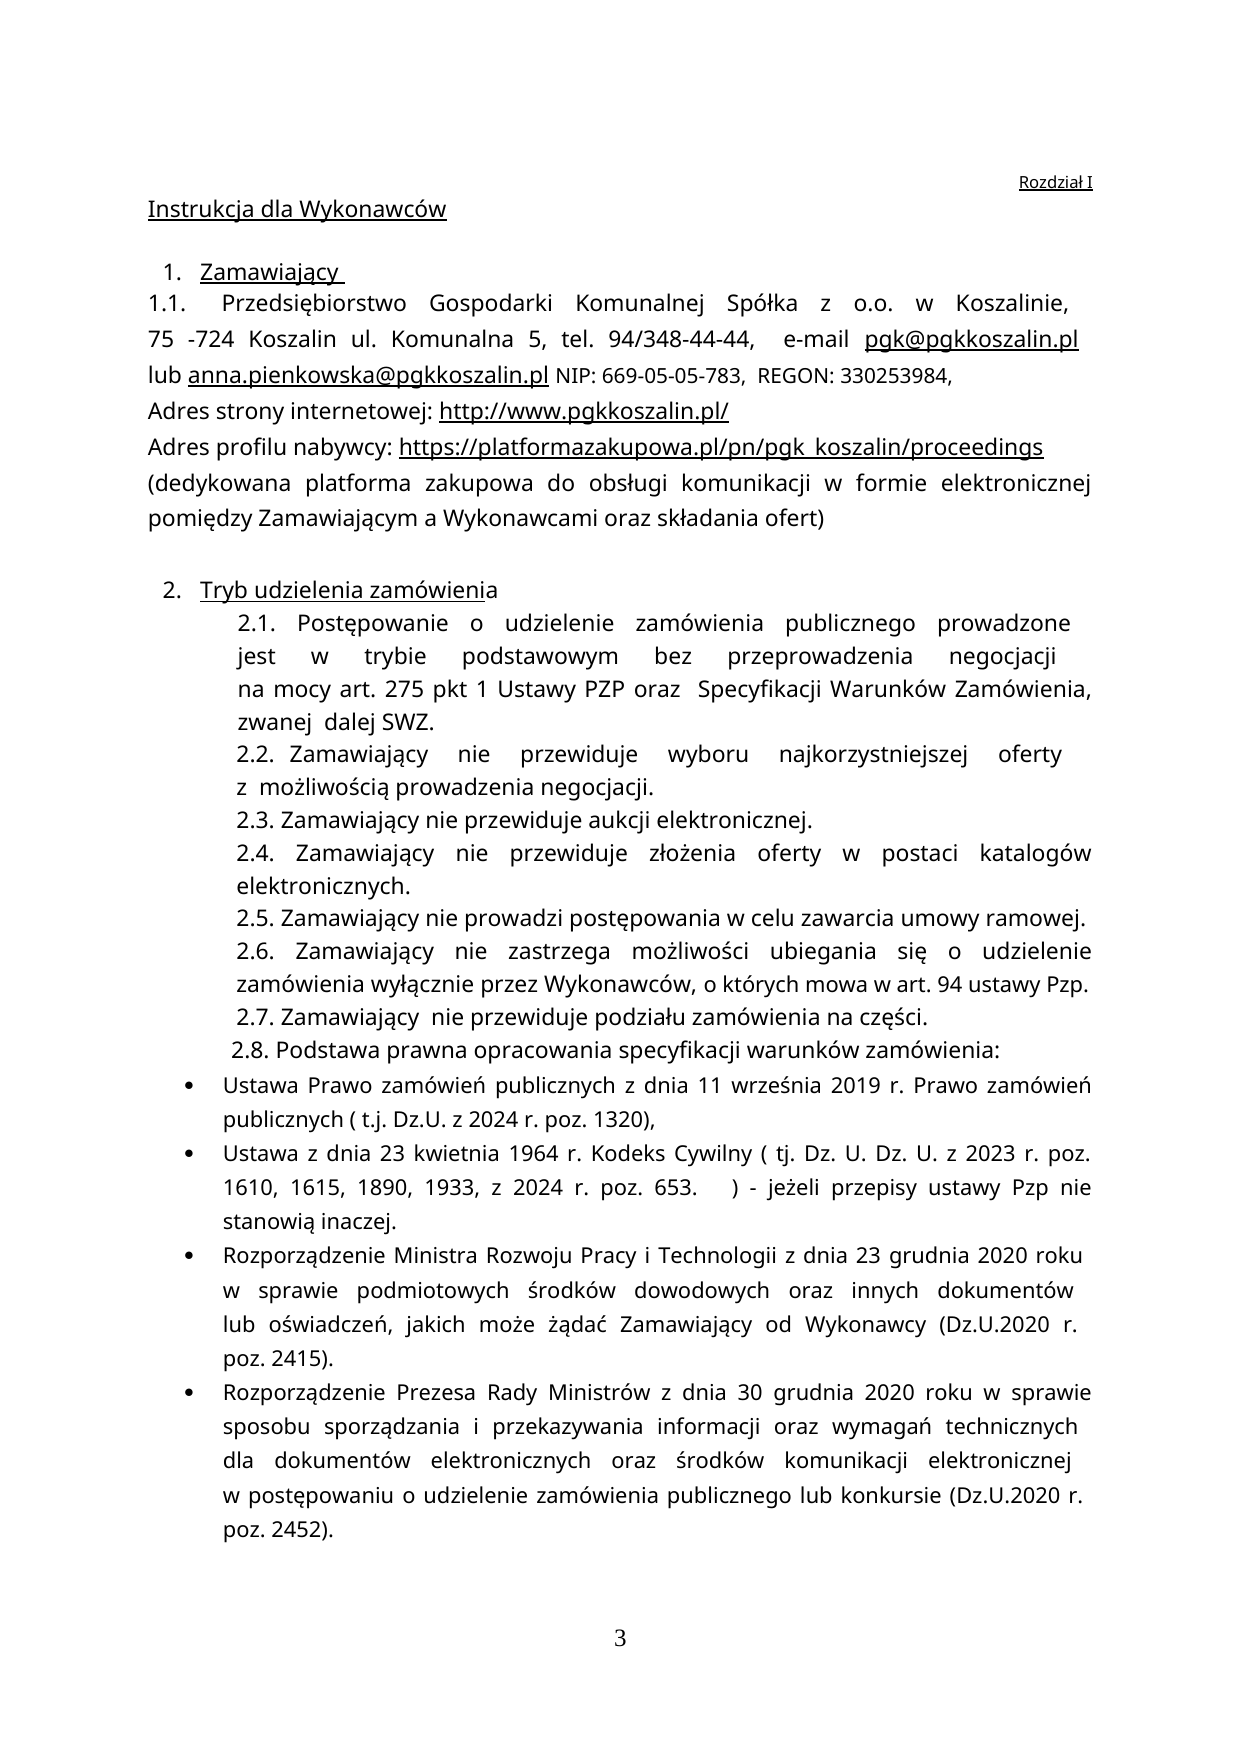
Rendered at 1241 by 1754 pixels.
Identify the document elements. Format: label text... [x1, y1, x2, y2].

list Rozporządzenie Ministra Rozwoju Pracy i Technologii z dnia 23 grudnia 2020 roku w sprawie podmiotowych środków dowodowych oraz innych dokumentów lub oświadczeń, jakich może żądać Zamawiający od Wykonawcy (Dz.U.2020 r. poz. 2415). [185, 1240, 1093, 1373]
list Ustawa z dnia 23 kwietnia 1964 r. Kodeks Cywilny ( tj. Dz. U. Dz. U. z 2023 r. poz. 1610, 1615, 1890, 1933, z 2024 r. poz. 653. ) - jeżeli przepisy ustawy Pzp nie stanowią inaczej. [185, 1138, 1093, 1236]
text 2.2. Zamawiający nie przewiduje wyboru najkorzystniejszej oferty z możliwością prowadzenia negocjacji. [236, 738, 1093, 802]
text 2.6. Zamawiający nie zastrzega możliwości ubiegania się o udzielenie zamówienia wyłącznie przez Wykonawców, o których mowa w art. 94 ustawy Pzp. [236, 935, 1093, 999]
text Rozdział I [148, 170, 1093, 193]
text 2.8. Podstawa prawna opracowania specyfikacji warunków zamówienia: [148, 1034, 1093, 1065]
text Adres strony internetowej: http://www.pgkkoszalin.pl/ [148, 394, 1093, 426]
text (dedykowana platforma zakupowa do obsługi komunikacji w formie elektronicznej pomiędzy Zamawiającym a Wykonawcami oraz składania ofert) [148, 466, 1093, 534]
text Instrukcja dla Wykonawców [148, 193, 1093, 224]
list Rozporządzenie Prezesa Rady Ministrów z dnia 30 grudnia 2020 roku w sprawie sposobu sporządzania i przekazywania informacji oraz wymagań technicznych dla dokumentów elektronicznych oraz środków komunikacji elektronicznej w postępowaniu o udzielenie zamówienia publicznego lub konkursie (Dz.U.2020 r. poz. 2452). [185, 1377, 1093, 1543]
list Zamawiający [162, 256, 1093, 287]
list Tryb udzielenia zamówienia [162, 574, 1093, 606]
text 2.1. Postępowanie o udzielenie zamówienia publicznego prowadzone jest w trybie podstawowym bez przeprowadzenia negocjacji na mocy art. 275 pkt 1 Ustawy PZP oraz Specyfikacji Warunków Zamówienia, zwanej dalej SWZ. [237, 607, 1093, 737]
list Ustawa Prawo zamówień publicznych z dnia 11 września 2019 r. Prawo zamówień publicznych ( t.j. Dz.U. z 2024 r. poz. 1320), [185, 1069, 1093, 1133]
text 2.3. Zamawiający nie przewiduje aukcji elektronicznej. [236, 804, 1093, 835]
text Adres profilu nabywcy: https://platformazakupowa.pl/pn/pgk_koszalin/proceedings [148, 431, 1093, 462]
text 2.5. Zamawiający nie prowadzi postępowania w celu zawarcia umowy ramowej. [236, 902, 1093, 934]
text 2.7. Zamawiający nie przewiduje podziału zamówienia na części. [236, 1001, 1093, 1032]
text 1.1. Przedsiębiorstwo Gospodarki Komunalnej Spółka z o.o. w Koszalinie, 75 -724 Koszalin ul. Komunalna 5, tel. 94/348-44-44, e-mail pgk@pgkkoszalin.pl lub anna.pienkowska@pgkkoszalin.pl NIP: 669-05-05-783, REGON: 330253984, [148, 287, 1093, 390]
text 2.4. Zamawiający nie przewiduje złożenia oferty w postaci katalogów elektronicznych. [236, 837, 1093, 901]
